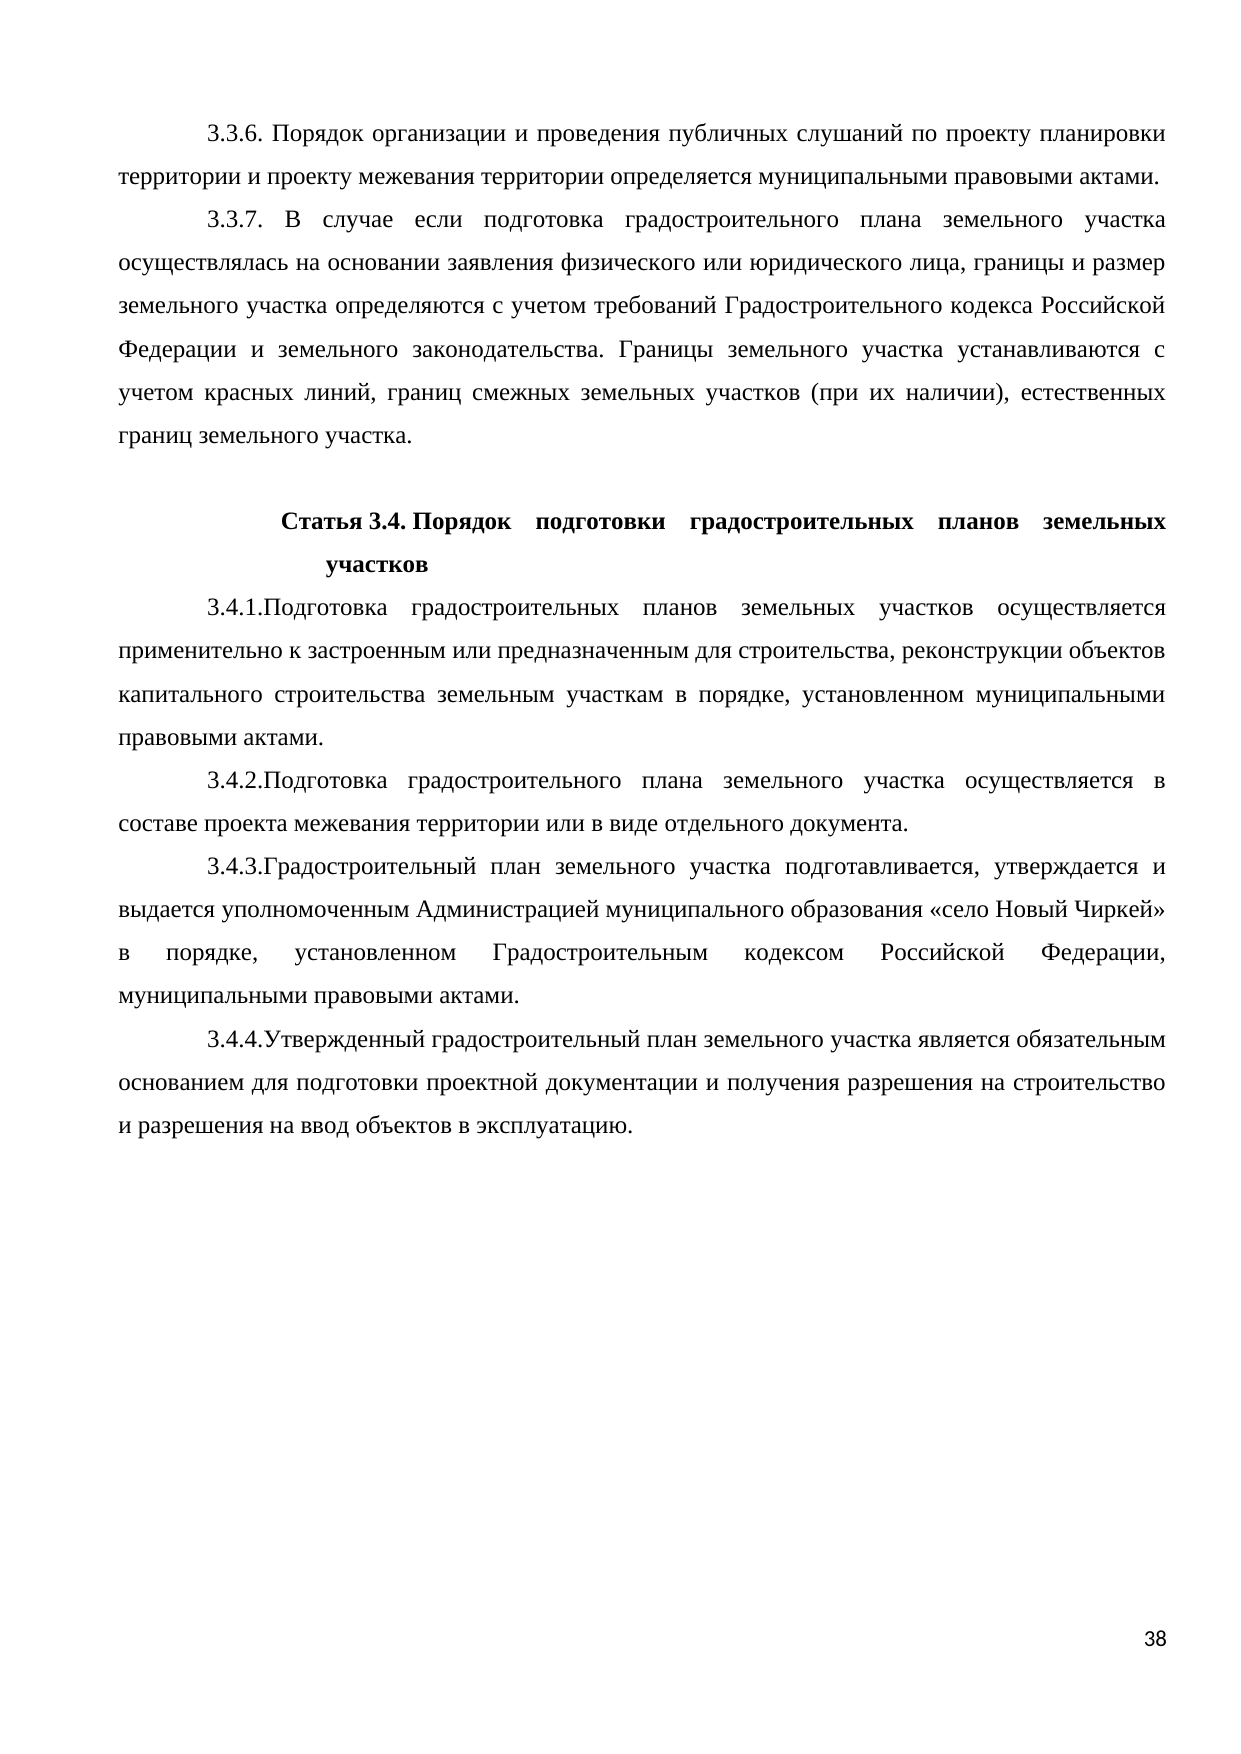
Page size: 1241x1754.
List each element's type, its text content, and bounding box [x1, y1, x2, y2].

text 3.4.4.Утвержденный градостроительный план земельного участка является обязательным основанием для подготовки проектной документации и получения разрешения на строительство и разрешения на ввод объектов в эксплуатацию. [118, 1024, 1167, 1139]
text 3.4.1.Подготовка градостроительных планов земельных участков осуществляется применительно к застроенным или предназначенным для строительства, реконструкции объектов капитального строительства земельным участкам в порядке, установленном муниципальными правовыми актами. [118, 592, 1167, 751]
text 3.3.7. В случае если подготовка градостроительного плана земельного участка осуществлялась на основании заявления физического или юридического лица, границы и размер земельного участка определяются с учетом требований Градостроительного кодекса Российской Федерации и земельного законодательства. Границы земельного участка устанавливаются с учетом красных линий, границ смежных земельных участков (при их наличии), естественных границ земельного участка. [118, 204, 1167, 449]
list Порядок подготовки градостроительных планов земельных участков [281, 506, 1167, 578]
text 3.4.3.Градостроительный план земельного участка подготавливается, утверждается и выдается уполномоченным Администрацией муниципального образования «село Новый Чиркей» в порядке, установленном Градостроительным кодексом Российской Федерации, муниципальными правовыми актами. [118, 851, 1167, 1009]
text 3.3.6. Порядок организации и проведения публичных слушаний по проекту планировки территории и проекту межевания территории определяется муниципальными правовыми актами. [118, 118, 1167, 190]
text 3.4.2.Подготовка градостроительного плана земельного участка осуществляется в составе проекта межевания территории или в виде отдельного документа. [118, 765, 1167, 837]
